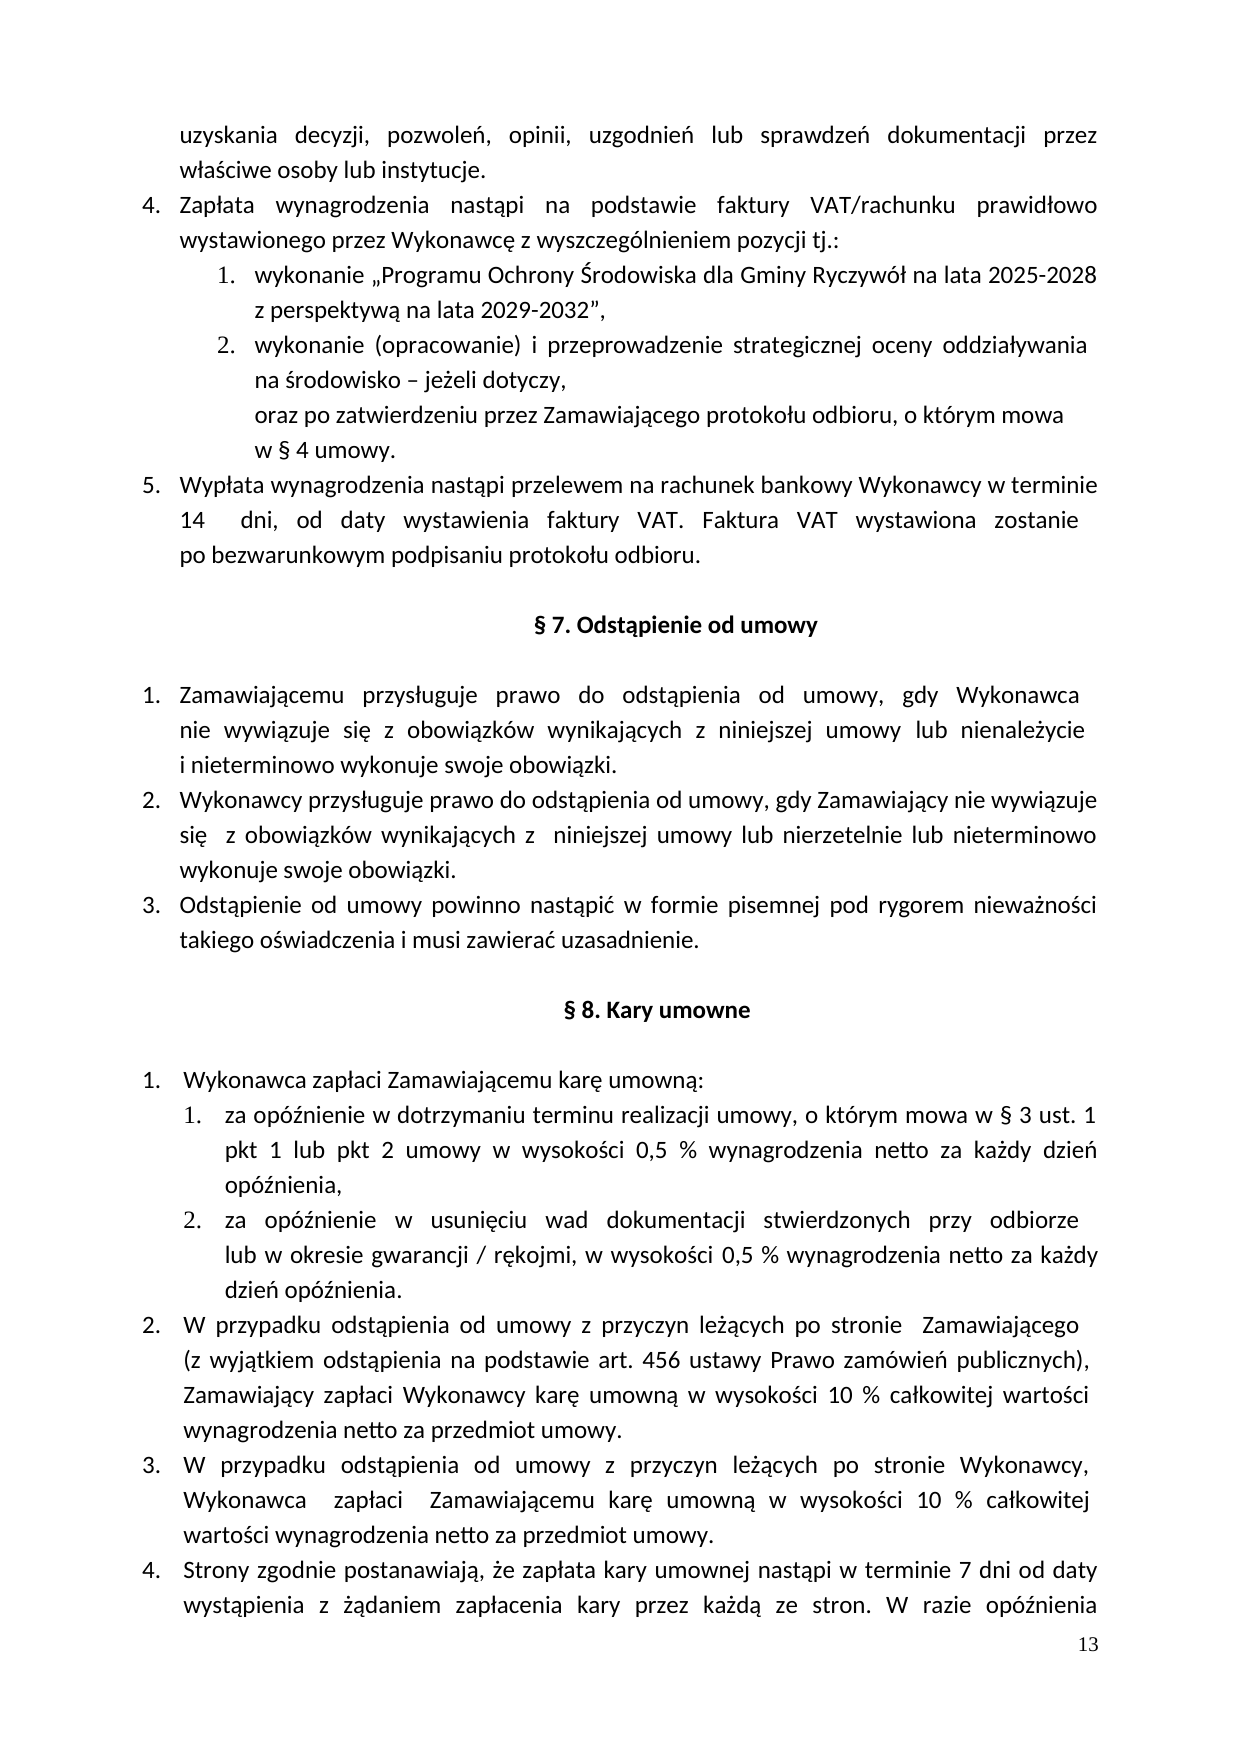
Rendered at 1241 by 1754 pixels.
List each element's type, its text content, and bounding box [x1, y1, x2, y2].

list W przypadku odstąpienia od umowy z przyczyn leżących po stronie Zamawiającego (z wyjątkiem odstąpienia na podstawie art. 456 ustawy Prawo zamówień publicznych), Zamawiający zapłaci Wykonawcy karę umowną w wysokości 10 % całkowitej wartości wynagrodzenia netto za przedmiot umowy. [142, 1309, 1091, 1445]
list Zamawiającemu przysługuje prawo do odstąpienia od umowy, gdy Wykonawca nie wywiązuje się z obowiązków wynikających z niniejszej umowy lub nienależycie i nieterminowo wykonuje swoje obowiązki. [142, 679, 1098, 780]
list Odstąpienie od umowy powinno nastąpić w formie pisemnej pod rygorem nieważności takiego oświadczenia i musi zawierać uzasadnienie. [142, 889, 1098, 955]
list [142, 119, 1098, 185]
list za opóźnienie w dotrzymaniu terminu realizacji umowy, o którym mowa w § 3 ust. 1 pkt 1 lub pkt 2 umowy w wysokości 0,5 % wynagrodzenia netto za każdy dzień opóźnienia, [183, 1099, 1098, 1200]
list za opóźnienie w usunięciu wad dokumentacji stwierdzonych przy odbiorze lub w okresie gwarancji / rękojmi, w wysokości 0,5 % wynagrodzenia netto za każdy dzień opóźnienia. [183, 1204, 1098, 1305]
list Zapłata wynagrodzenia nastąpi na podstawie faktury VAT/rachunku prawidłowo wystawionego przez Wykonawcę z wyszczególnieniem pozycji tj.: [142, 189, 1098, 255]
list Wykonawca zapłaci Zamawiającemu karę umowną: [142, 1064, 1098, 1095]
list W przypadku odstąpienia od umowy z przyczyn leżących po stronie Wykonawcy, Wykonawca zapłaci Zamawiającemu karę umowną w wysokości 10 % całkowitej wartości wynagrodzenia netto za przedmiot umowy. [142, 1449, 1091, 1550]
list Wykonawcy przysługuje prawo do odstąpienia od umowy, gdy Zamawiający nie wywiązuje się z obowiązków wynikających z niniejszej umowy lub nierzetelnie lub nieterminowo wykonuje swoje obowiązki. [142, 784, 1098, 885]
list Wypłata wynagrodzenia nastąpi przelewem na rachunek bankowy Wykonawcy w terminie 14 dni, od daty wystawienia faktury VAT. Faktura VAT wystawiona zostanie po bezwarunkowym podpisaniu protokołu odbioru. [142, 469, 1098, 570]
text oraz po zatwierdzeniu przez Zamawiającego protokołu odbioru, o którym mowa w § 4 umowy. [254, 399, 1098, 465]
text § 8. Kary umowne [142, 994, 1098, 1025]
text § 7. Odstąpienie od umowy [179, 609, 1098, 640]
list wykonanie (opracowanie) i przeprowadzenie strategicznej oceny oddziaływania na środowisko – jeżeli dotyczy, [217, 329, 1098, 395]
list wykonanie „Programu Ochrony Środowiska dla Gminy Ryczywół na lata 2025-2028 z perspektywą na lata 2029-2032”, [217, 259, 1098, 325]
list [142, 1554, 1098, 1620]
